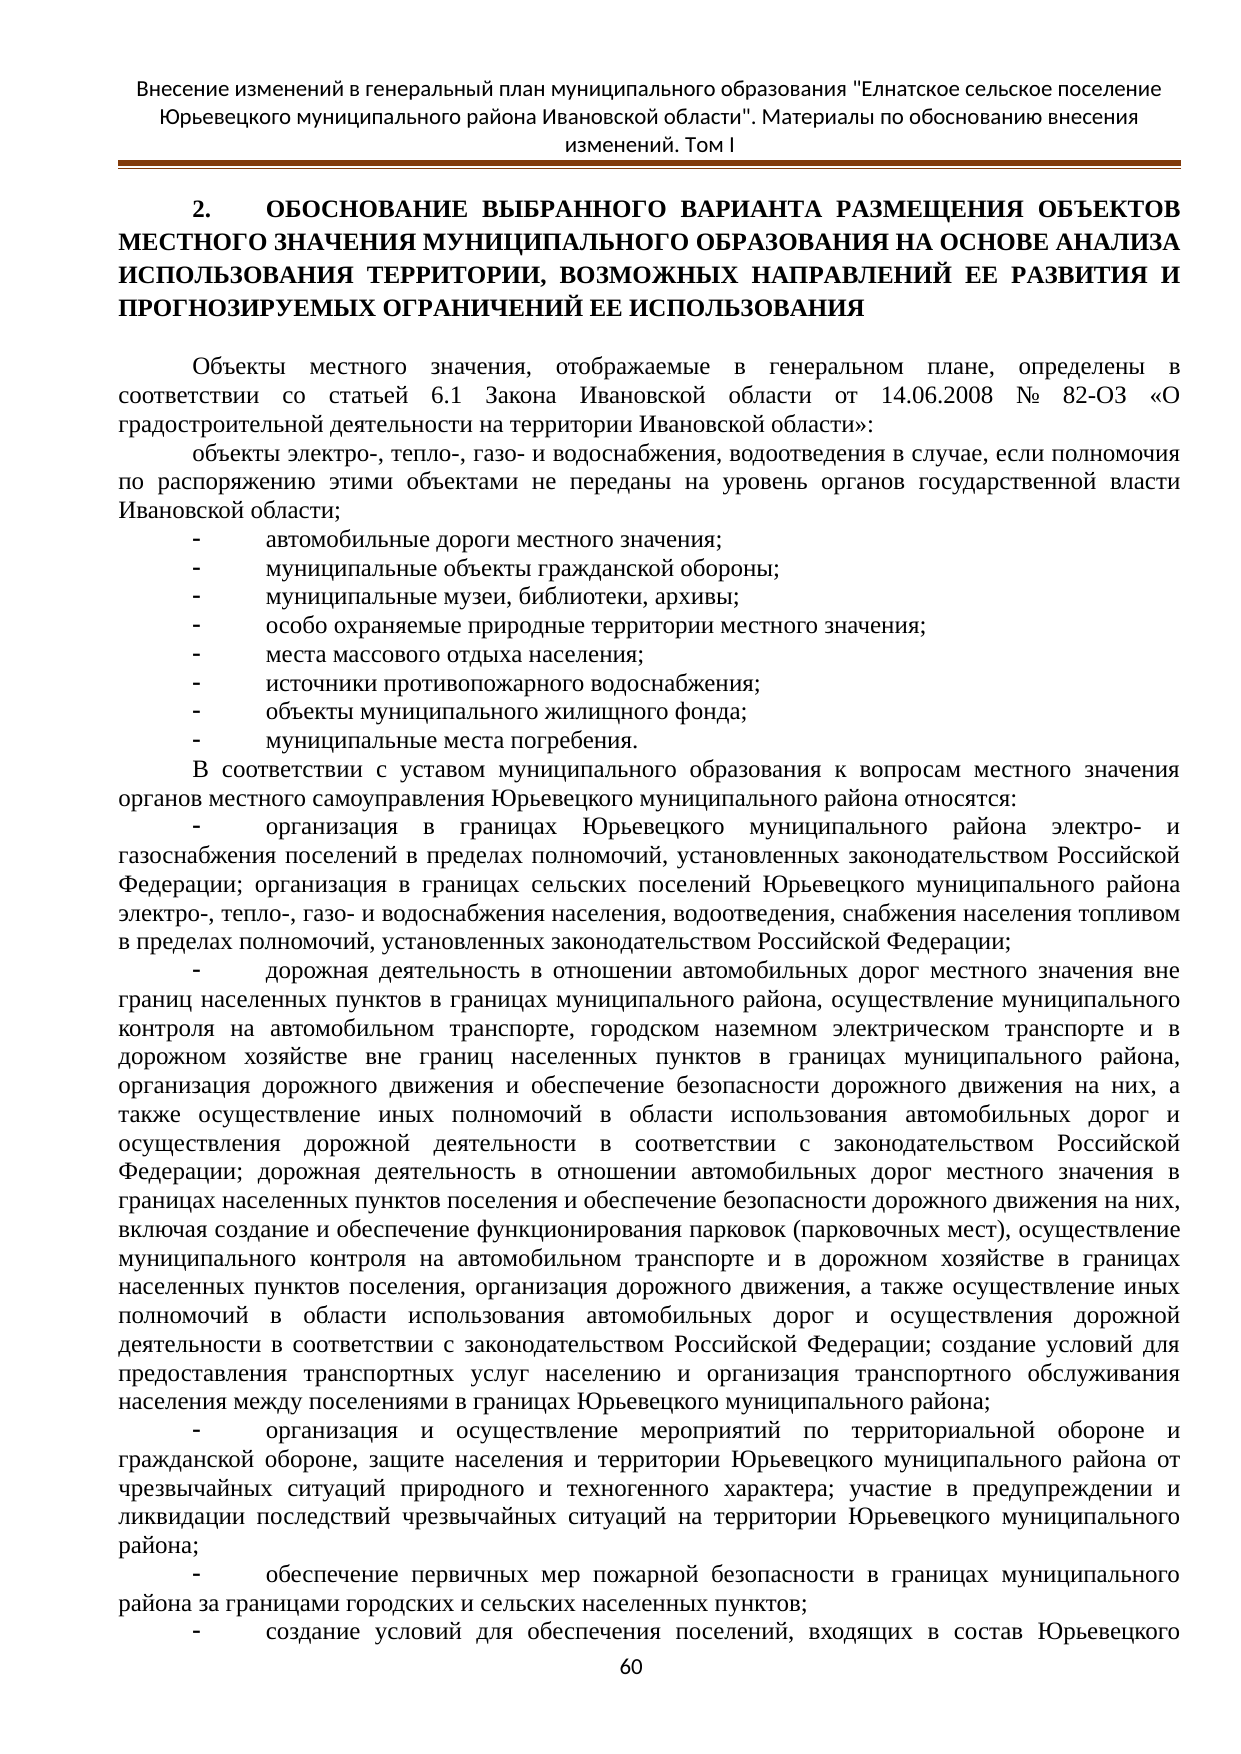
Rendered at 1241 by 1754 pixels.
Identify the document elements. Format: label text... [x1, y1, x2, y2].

list организация и осуществление мероприятий по территориальной обороне и гражданской обороне, защите населения и территории Юрьевецкого муниципального района от чрезвычайных ситуаций природного и техногенного характера; участие в предупреждении и ликвидации последствий чрезвычайных ситуаций на территории Юрьевецкого муниципального района; [118, 1415, 1181, 1559]
list организация в границах Юрьевецкого муниципального района электро- и газоснабжения поселений в пределах полномочий, установленных законодательством Российской Федерации; организация в границах сельских поселений Юрьевецкого муниципального района электро-, тепло-, газо- и водоснабжения населения, водоотведения, снабжения населения топливом в пределах полномочий, установленных законодательством Российской Федерации; [118, 811, 1181, 955]
list объекты муниципального жилищного фонда; [118, 696, 1181, 725]
list дорожная деятельность в отношении автомобильных дорог местного значения вне границ населенных пунктов в границах муниципального района, осуществление муниципального контроля на автомобильном транспорте, городском наземном электрическом транспорте и в дорожном хозяйстве вне границ населенных пунктов в границах муниципального района, организация дорожного движения и обеспечение безопасности дорожного движения на них, а также осуществление иных полномочий в области использования автомобильных дорог и осуществления дорожной деятельности в соответствии с законодательством Российской Федерации; дорожная деятельность в отношении автомобильных дорог местного значения в границах населенных пунктов поселения и обеспечение безопасности дорожного движения на них, включая создание и обеспечение функционирования парковок (парковочных мест), осуществление муниципального контроля на автомобильном транспорте и в дорожном хозяйстве в границах населенных пунктов поселения, организация дорожного движения, а также осуществление иных полномочий в области использования автомобильных дорог и осуществления дорожной деятельности в соответствии с законодательством Российской Федерации; создание условий для предоставления транспортных услуг населению и организация транспортного обслуживания населения между поселениями в границах Юрьевецкого муниципального района; [118, 955, 1181, 1415]
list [118, 1616, 1181, 1645]
list муниципальные объекты гражданской обороны; [118, 553, 1181, 581]
list места массового отдыха населения; [118, 639, 1181, 668]
list источники противопожарного водоснабжения; [118, 668, 1181, 696]
text В соответствии с уставом муниципального образования к вопросам местного значения органов местного самоуправления Юрьевецкого муниципального района относятся: [118, 754, 1181, 811]
list муниципальные места погребения. [118, 725, 1181, 754]
list обеспечение первичных мер пожарной безопасности в границах муниципального района за границами городских и сельских населенных пунктов; [118, 1559, 1181, 1616]
list особо охраняемые природные территории местного значения; [118, 610, 1181, 639]
list ОБОСНОВАНИЕ ВЫБРАННОГО ВАРИАНТА РАЗМЕЩЕНИЯ ОБЪЕКТОВ МЕСТНОГО ЗНАЧЕНИЯ МУНИЦИПАЛЬНОГО ОБРАЗОВАНИЯ НА ОСНОВЕ АНАЛИЗА ИСПОЛЬЗОВАНИЯ ТЕРРИТОРИИ, ВОЗМОЖНЫХ НАПРАВЛЕНИЙ ЕЕ РАЗВИТИЯ И ПРОГНОЗИРУЕМЫХ ОГРАНИЧЕНИЙ ЕЕ ИСПОЛЬЗОВАНИЯ [118, 194, 1181, 322]
list автомобильные дороги местного значения; [118, 524, 1181, 553]
text Объекты местного значения, отображаемые в генеральном плане, определены в соответствии со статьей 6.1 Закона Ивановской области от 14.06.2008 № 82-ОЗ «О градостроительной деятельности на территории Ивановской области»: [118, 351, 1181, 438]
text объекты электро-, тепло-, газо- и водоснабжения, водоотведения в случае, если полномочия по распоряжению этими объектами не переданы на уровень органов государственной власти Ивановской области; [118, 438, 1181, 524]
list муниципальные музеи, библиотеки, архивы; [118, 581, 1181, 610]
